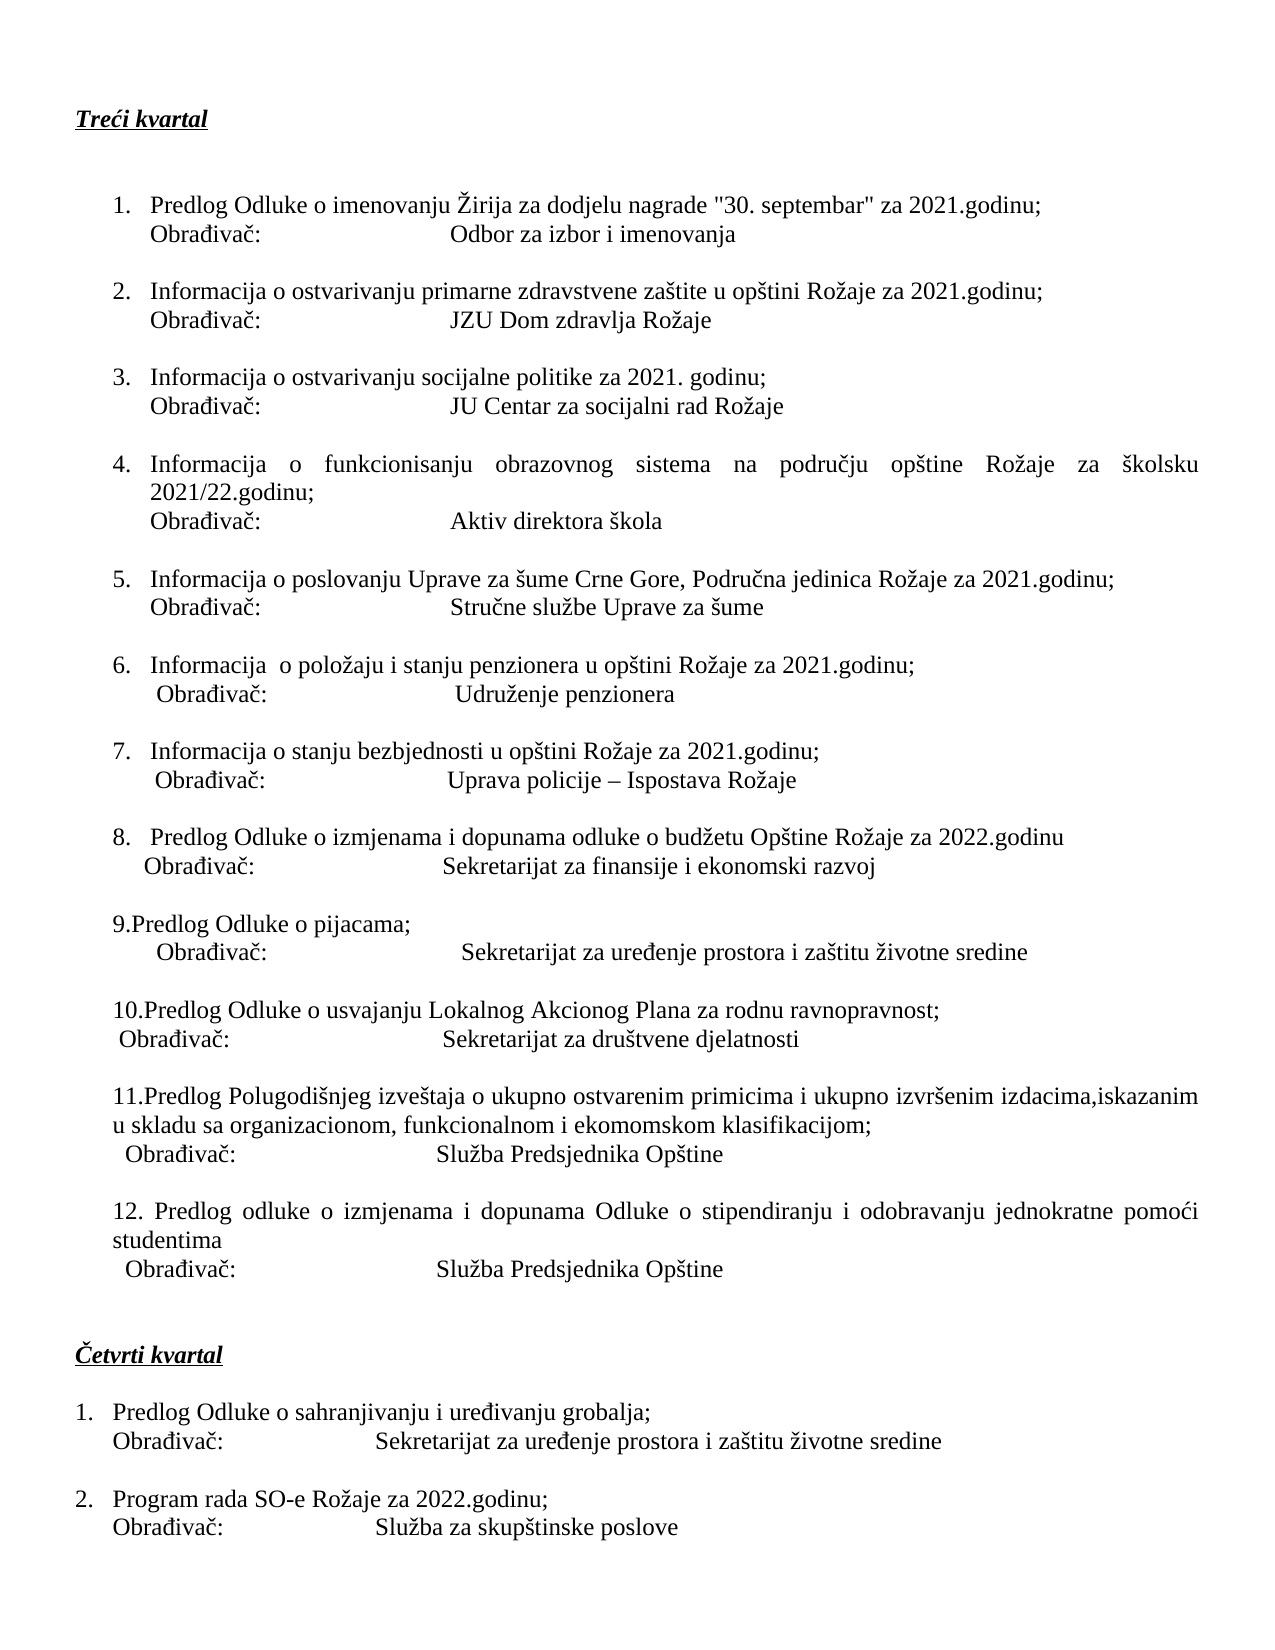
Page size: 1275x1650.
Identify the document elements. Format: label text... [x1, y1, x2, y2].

list Obrađivač: Stručne službe Uprave za šume [150, 592, 1200, 621]
list Informacija o položaju i stanju penzionera u opštini Rožaje za 2021.godinu; [112, 650, 1200, 679]
text Treći kvartal [75, 104, 1200, 132]
text Obrađivač: Sekretarijat za uređenje prostora i zaštitu životne sredine [112, 937, 1200, 966]
list Program rada SO-e Rožaje za 2022.godinu; [75, 1484, 1200, 1512]
list Informacija o ostvarivanju primarne zdravstvene zaštite u opštini Rožaje za 2021.godinu; [112, 276, 1200, 305]
list Informacija o funkcionisanju obrazovnog sistema na području opštine Rožaje za školsku 2021/22.godinu; [112, 449, 1200, 506]
text Obrađivač: Sekretarijat za uređenje prostora i zaštitu životne sredine [75, 1426, 1200, 1455]
text 9.Predlog Odluke o pijacama; [112, 909, 1200, 937]
list Informacija o stanju bezbjednosti u opštini Rožaje za 2021.godinu; [112, 736, 1200, 765]
text Četvrti kvartal [75, 1340, 1200, 1369]
list Informacija o poslovanju Uprave za šume Crne Gore, Područna jedinica Rožaje za 2021.godinu; [112, 564, 1200, 592]
list Informacija o ostvarivanju socijalne politike za 2021. godinu; [112, 362, 1200, 391]
list Obrađivač: Odbor za izbor i imenovanja [150, 219, 1200, 247]
list Obrađivač: JZU Dom zdravlja Rožaje [150, 305, 1200, 334]
list Obrađivač: Uprava policije – Ispostava Rožaje [142, 765, 1200, 794]
list Obrađivač: Aktiv direktora škola [150, 506, 1200, 535]
text 11.Predlog Polugodišnjeg izveštaja o ukupno ostvarenim primicima i ukupno izvršenim izdacima,iskazanim u skladu sa organizacionom, funkcionalnom i ekomomskom klasifikacijom; [112, 1081, 1200, 1139]
text Obrađivač: Udruženje penzionera [75, 679, 1200, 707]
list Predlog Odluke o imenovanju Žirija za dodjelu nagrade "30. septembar" za 2021.godinu; [112, 190, 1200, 219]
text Obrađivač: Služba Predsjednika Opštine [112, 1139, 1200, 1167]
text Obrađivač: Sekretarijat za društvene djelatnosti [75, 1024, 1200, 1052]
list Predlog Odluke o izmjenama i dopunama odluke o budžetu Opštine Rožaje za 2022.godinu [112, 822, 1200, 851]
text 10.Predlog Odluke o usvajanju Lokalnog Akcionog Plana za rodnu ravnopravnost; [112, 995, 1200, 1024]
text Obrađivač: Sekretarijat za finansije i ekonomski razvoj [112, 851, 1200, 880]
text Obrađivač: Služba za skupštinske poslove [75, 1512, 1200, 1541]
list Predlog Odluke o sahranjivanju i uređivanju grobalja; [75, 1397, 1200, 1426]
text Obrađivač: Služba Predsjednika Opštine [112, 1254, 1200, 1282]
text 12. Predlog odluke o izmjenama i dopunama Odluke o stipendiranju i odobravanju jednokratne pomoći studentima [112, 1196, 1200, 1254]
list Obrađivač: JU Centar za socijalni rad Rožaje [150, 391, 1200, 420]
